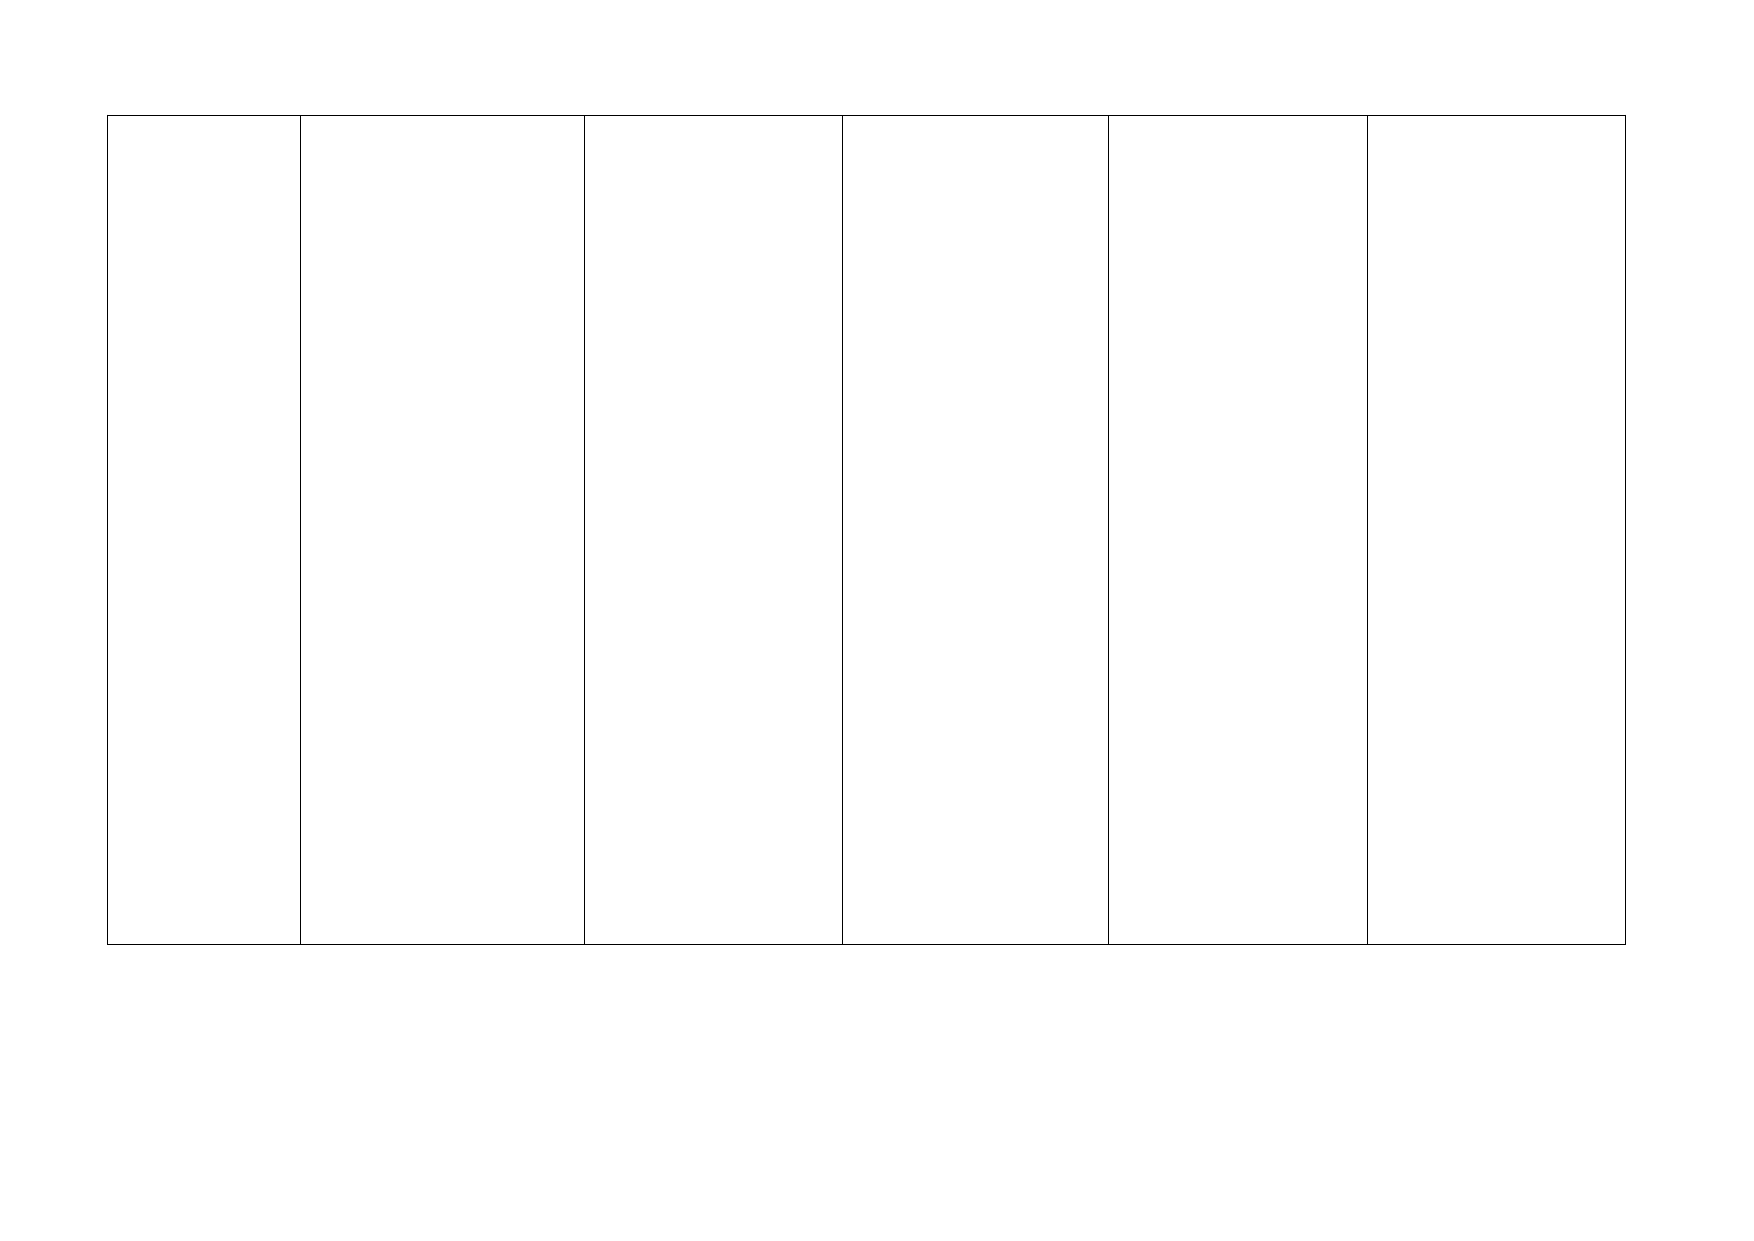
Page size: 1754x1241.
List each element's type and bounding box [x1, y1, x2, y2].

table_cell [1368, 116, 1625, 944]
table_cell [301, 116, 584, 944]
table_cell [1109, 116, 1367, 944]
table_cell [108, 116, 300, 944]
table_cell [585, 116, 842, 944]
table_cell [843, 116, 1108, 944]
